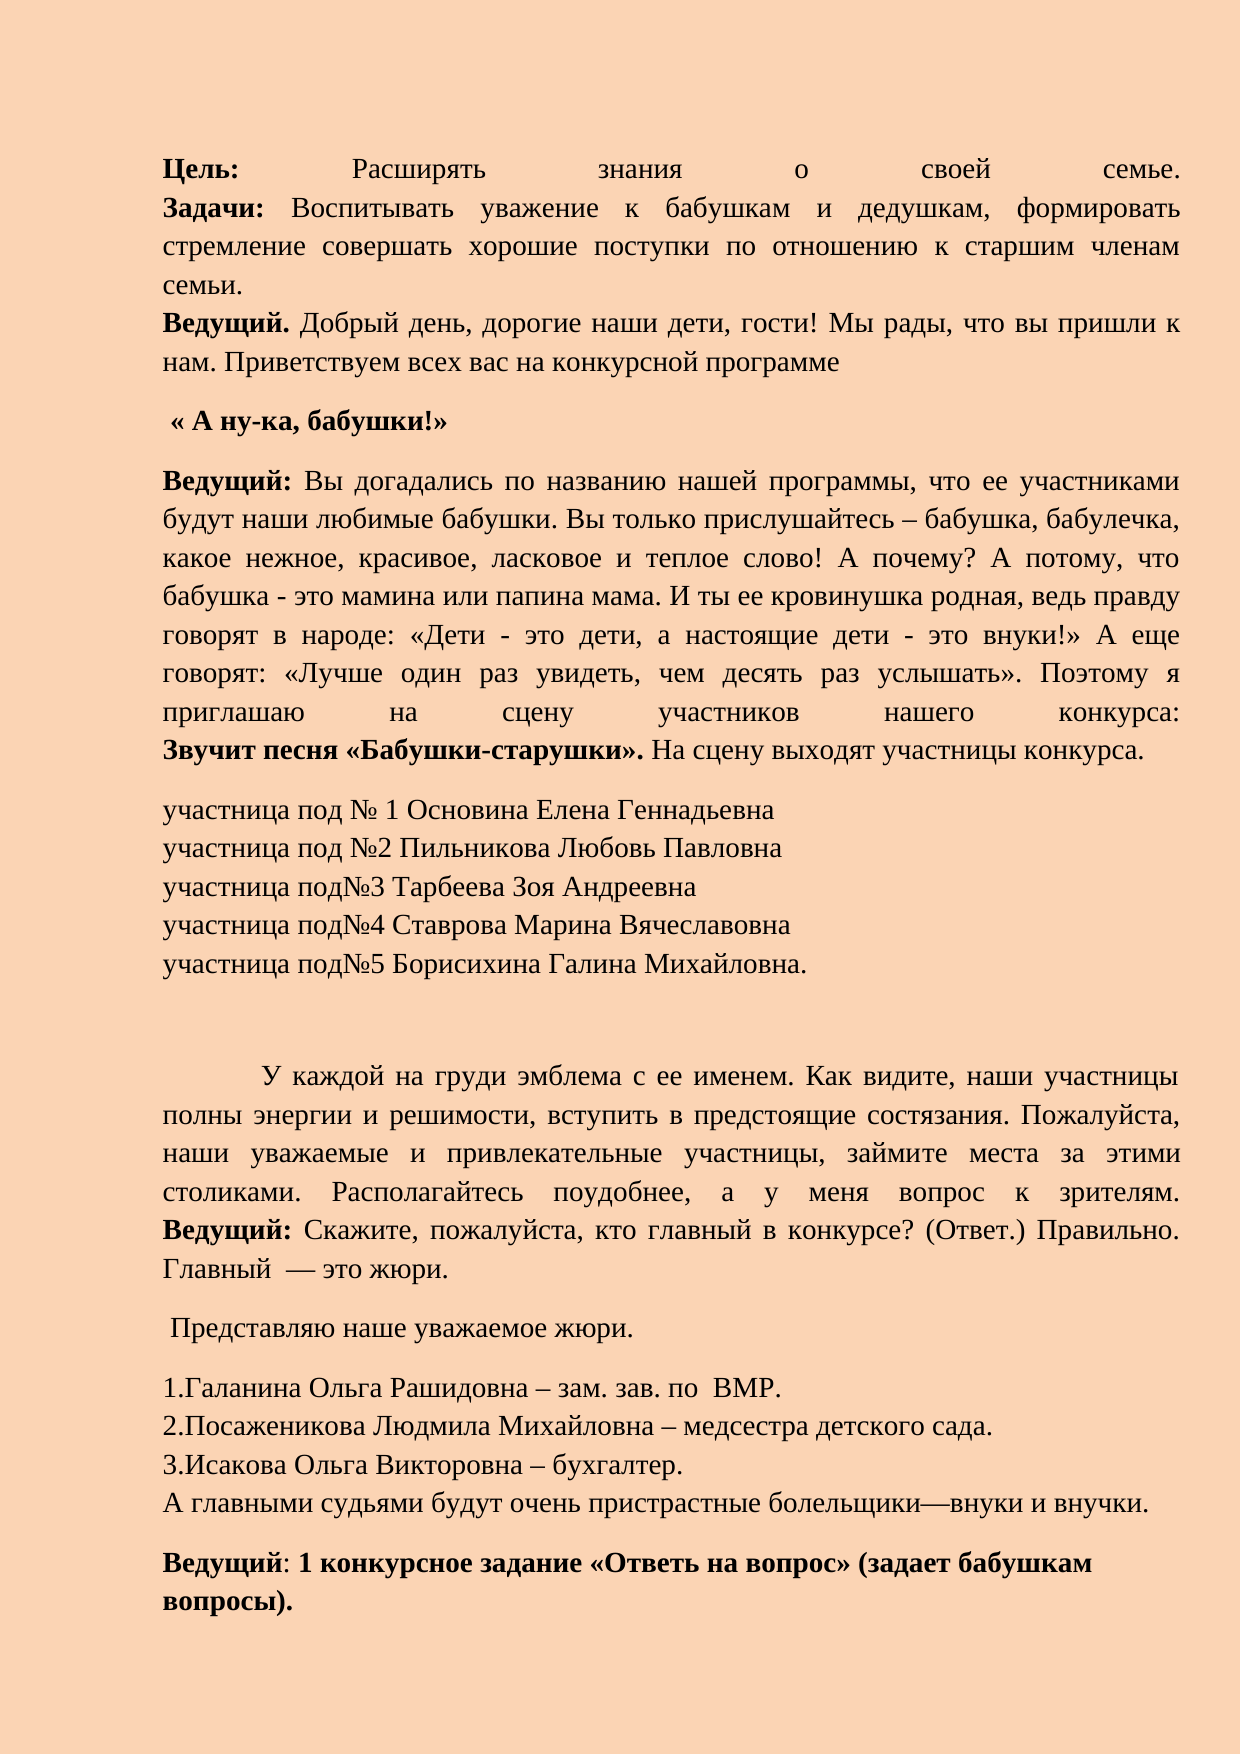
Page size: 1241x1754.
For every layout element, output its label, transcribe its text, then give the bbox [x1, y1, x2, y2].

text Ведущий: Вы догадались по названию нашей программы, что ее участниками будут наши любимые бабушки. Вы только прислушайтесь – бабушка, бабулечка, какое нежное, красивое, ласковое и теплое слово! А почему? А потому, что бабушка - это мамина или папина мама. И ты ее кровинушка родная, ведь правду говорят в народе: «Дети - это дети, а настоящие дети - это внуки!» А еще говорят: «Лучше один раз увидеть, чем десять раз услышать». Поэтому я приглашаю на сцену участников нашего конкурса: Звучит песня «Бабушки-старушки». На сцену выходят участницы конкурса. [162, 463, 1181, 766]
text участница под № 1 Основина Елена Геннадьевна участница под №2 Пильникова Любовь Павловна участница под№3 Тарбеева Зоя Андреевна участница под№4 Ставрова Марина Вячеславовна участница под№5 Борисихина Галина Михайловна. [162, 792, 1181, 979]
text У каждой на груди эмблема с ее именем. Как видите, наши участницы полны энергии и решимости, вступить в предстоящие состязания. Пожалуйста, наши уважаемые и привлекательные участницы, займи­те места за этими столиками. Располагайтесь поудобнее, а у меня вопрос к зрителям. Ведущий: Скажите, пожалуйста, кто главный в конкурсе? (Ответ.) Правильно. Главный — это жюри. [162, 1058, 1181, 1284]
text Ведущий: 1 конкурсное задание «Ответь на вопрос» (задает бабушкам вопросы). [162, 1545, 1181, 1617]
text 1.Галанина Ольга Рашидовна – зам. зав. по ВМР. 2.Посаженикова Людмила Михайловна – медсестра детского сада. 3.Исакова Ольга Викторовна – бухгалтер. А главными судьями будут очень пристрастные болельщики—внуки и внучки. [162, 1370, 1181, 1519]
text « А ну-ка, бабушки!» [162, 403, 1181, 437]
text Цель: Расширять знания о своей семье. Задачи: Воспитывать уважение к бабушкам и дедушкам, формировать стремление совершать хорошие поступки по отношению к старшим членам семьи. Ведущий. Добрый день, дорогие наши дети, гости! Мы рады, что вы пришли к нам. Приветствуем всех вас на конкурсной программе [162, 118, 1181, 377]
text Представляю наше уважаемое жюри. [162, 1310, 1181, 1344]
